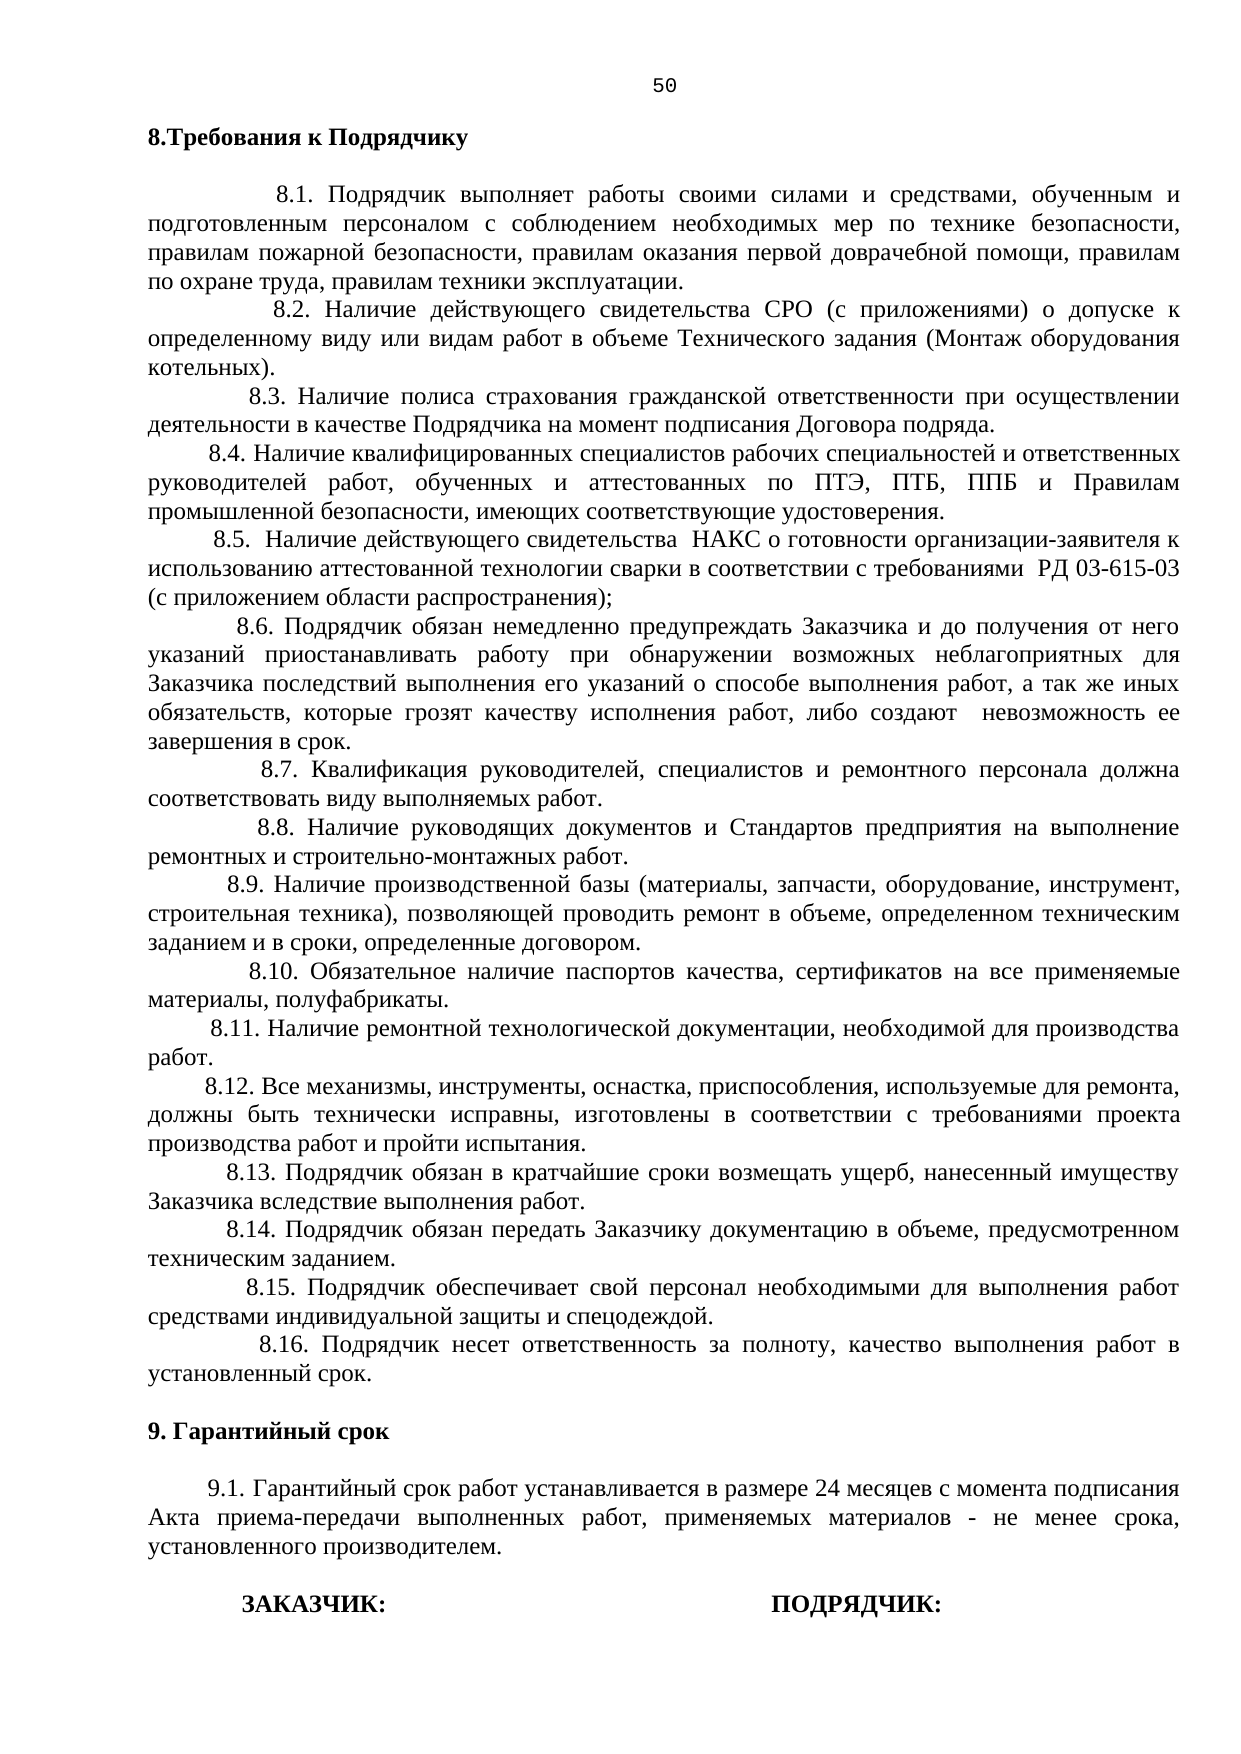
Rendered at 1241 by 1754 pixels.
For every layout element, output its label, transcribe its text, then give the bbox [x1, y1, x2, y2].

text 9.1. Гарантийный срок работ устанавливается в размере 24 месяцев с момента подписания Акта приема-передачи выполненных работ, применяемых материалов - не менее срока, установленного производителем. [148, 1473, 1181, 1559]
text 9. Гарантийный срок [148, 1416, 1181, 1444]
text 8.4. Наличие квалифицированных специалистов рабочих специальностей и ответственных руководителей работ, обученных и аттестованных по ПТЭ, ПТБ, ППБ и Правилам промышленной безопасности, имеющих соответствующие удостоверения. [148, 438, 1181, 524]
text 8.5. Наличие действующего свидетельства НАКС о готовности организации-заявителя к использованию аттестованной технологии сварки в соответствии с требованиями РД 03-615-03 (с приложением области распространения); [148, 524, 1181, 611]
text 8.7. Квалификация руководителей, специалистов и ремонтного персонала должна соответствовать виду выполняемых работ. [148, 754, 1181, 812]
text 8.8. Наличие руководящих документов и Стандартов предприятия на выполнение ремонтных и строительно-монтажных работ. [148, 812, 1181, 869]
text 8.11. Наличие ремонтной технологической документации, необходимой для производства работ. [148, 1013, 1181, 1071]
text 8.13. Подрядчик обязан в кратчайшие сроки возмещать ущерб, нанесенный имуществу Заказчика вследствие выполнения работ. [148, 1157, 1181, 1214]
text 8.1. Подрядчик выполняет работы своими силами и средствами, обученным и подготовленным персоналом с соблюдением необходимых мер по технике безопасности, правилам пожарной безопасности, правилам оказания первой доврачебной помощи, правилам по охране труда, правилам техники эксплуатации. [148, 179, 1181, 294]
text 8.10. Обязательное наличие паспортов качества, сертификатов на все применяемые материалы, полуфабрикаты. [148, 956, 1181, 1013]
text 8.3. Наличие полиса страхования гражданской ответственности при осуществлении деятельности в качестве Подрядчика на момент подписания Договора подряда. [148, 381, 1181, 438]
text 8.14. Подрядчик обязан передать Заказчику документацию в объеме, предусмотренном техническим заданием. [148, 1214, 1181, 1272]
text 8.15. Подрядчик обеспечивает свой персонал необходимыми для выполнения работ средствами индивидуальной защиты и спецодеждой. [148, 1272, 1181, 1329]
text 8.2. Наличие действующего свидетельства СРО (с приложениями) о допуске к определенному виду или видам работ в объеме Технического задания (Монтаж оборудования котельных). [148, 294, 1181, 381]
text 8.12. Все механизмы, инструменты, оснастка, приспособления, используемые для ремонта, должны быть технически исправны, изготовлены в соответствии с требованиями проекта производства работ и пройти испытания. [148, 1071, 1181, 1157]
text 8.Требования к Подрядчику [148, 122, 1181, 151]
text 8.6. Подрядчик обязан немедленно предупреждать Заказчика и до получения от него указаний приостанавливать работу при обнаружении возможных неблагоприятных для Заказчика последствий выполнения его указаний о способе выполнения работ, а так же иных обязательств, которые грозят качеству исполнения работ, либо создают невозможность ее завершения в срок. [148, 611, 1181, 754]
text 8.16. Подрядчик несет ответственность за полноту, качество выполнения работ в установленный срок. [148, 1329, 1181, 1387]
table_header ЗАКАЗЧИК: [137, 1561, 653, 1618]
text 8.9. Наличие производственной базы (материалы, запчасти, оборудование, инструмент, строительная техника), позволяющей проводить ремонт в объеме, определенном техническим заданием и в сроки, определенные договором. [148, 869, 1181, 956]
table_header ПОДРЯДЧИК: [654, 1561, 1159, 1618]
